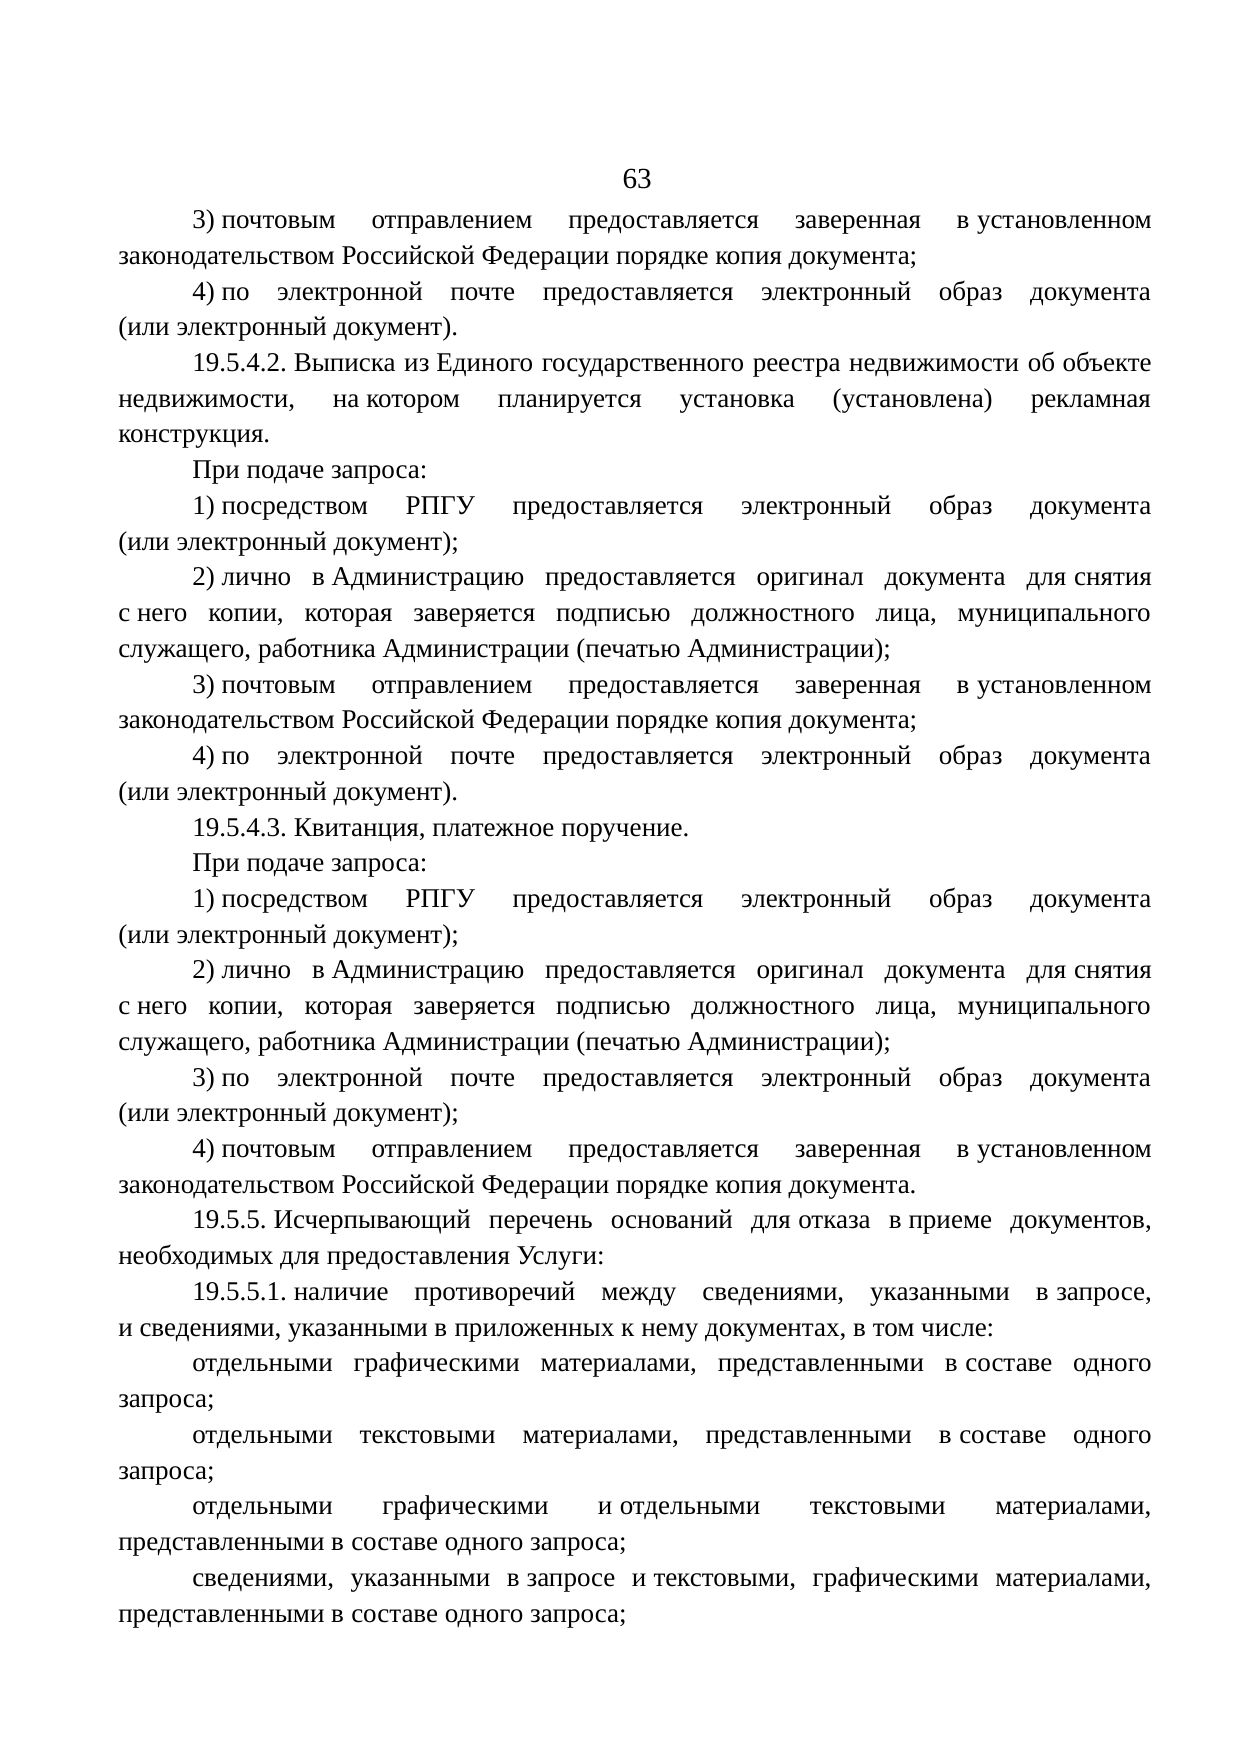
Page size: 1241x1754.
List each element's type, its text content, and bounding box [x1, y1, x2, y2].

text 2) лично в Администрацию предоставляется оригинал документа для снятия с него копии, которая заверяется подписью должностного лица, муниципального служащего, работника Администрации (печатью Администрации); [118, 561, 1152, 663]
text отдельными графическими и отдельными текстовыми материалами, представленными в составе одного запроса; [118, 1489, 1152, 1556]
text сведениями, указанными в запросе и текстовыми, графическими материалами, представленными в составе одного запроса; [118, 1561, 1152, 1628]
text 4) почтовым отправлением предоставляется заверенная в установленном законодательством Российской Федерации порядке копия документа. [118, 1132, 1152, 1199]
text отдельными текстовыми материалами, представленными в составе одного запроса; [118, 1418, 1152, 1485]
text 2) лично в Администрацию предоставляется оригинал документа для снятия с него копии, которая заверяется подписью должностного лица, муниципального служащего, работника Администрации (печатью Администрации); [118, 953, 1152, 1056]
text При подаче запроса: [118, 453, 1152, 484]
text отдельными графическими материалами, представленными в составе одного запроса; [118, 1347, 1152, 1413]
text 4) по электронной почте предоставляется электронный образ документа (или электронный документ). [118, 275, 1152, 342]
text 19.5.4.2. Выписка из Единого государственного реестра недвижимости об объекте недвижимости, на котором планируется установка (установлена) рекламная конструкция. [118, 346, 1152, 449]
text 1) посредством РПГУ предоставляется электронный образ документа (или электронный документ); [118, 489, 1152, 556]
text 19.5.5.1. наличие противоречий между сведениями, указанными в запросе, и сведениями, указанными в приложенных к нему документах, в том числе: [118, 1275, 1152, 1342]
text 3) по электронной почте предоставляется электронный образ документа (или электронный документ); [118, 1061, 1152, 1128]
text 4) по электронной почте предоставляется электронный образ документа (или электронный документ). [118, 739, 1152, 806]
text 3) почтовым отправлением предоставляется заверенная в установленном законодательством Российской Федерации порядке копия документа; [118, 203, 1152, 270]
text 1) посредством РПГУ предоставляется электронный образ документа (или электронный документ); [118, 882, 1152, 949]
text 19.5.5. Исчерпывающий перечень оснований для отказа в приеме документов, необходимых для предоставления Услуги: [118, 1204, 1152, 1271]
text 3) почтовым отправлением предоставляется заверенная в установленном законодательством Российской Федерации порядке копия документа; [118, 668, 1152, 734]
text 19.5.4.3. Квитанция, платежное поручение. [118, 811, 1152, 842]
text При подаче запроса: [118, 846, 1152, 877]
